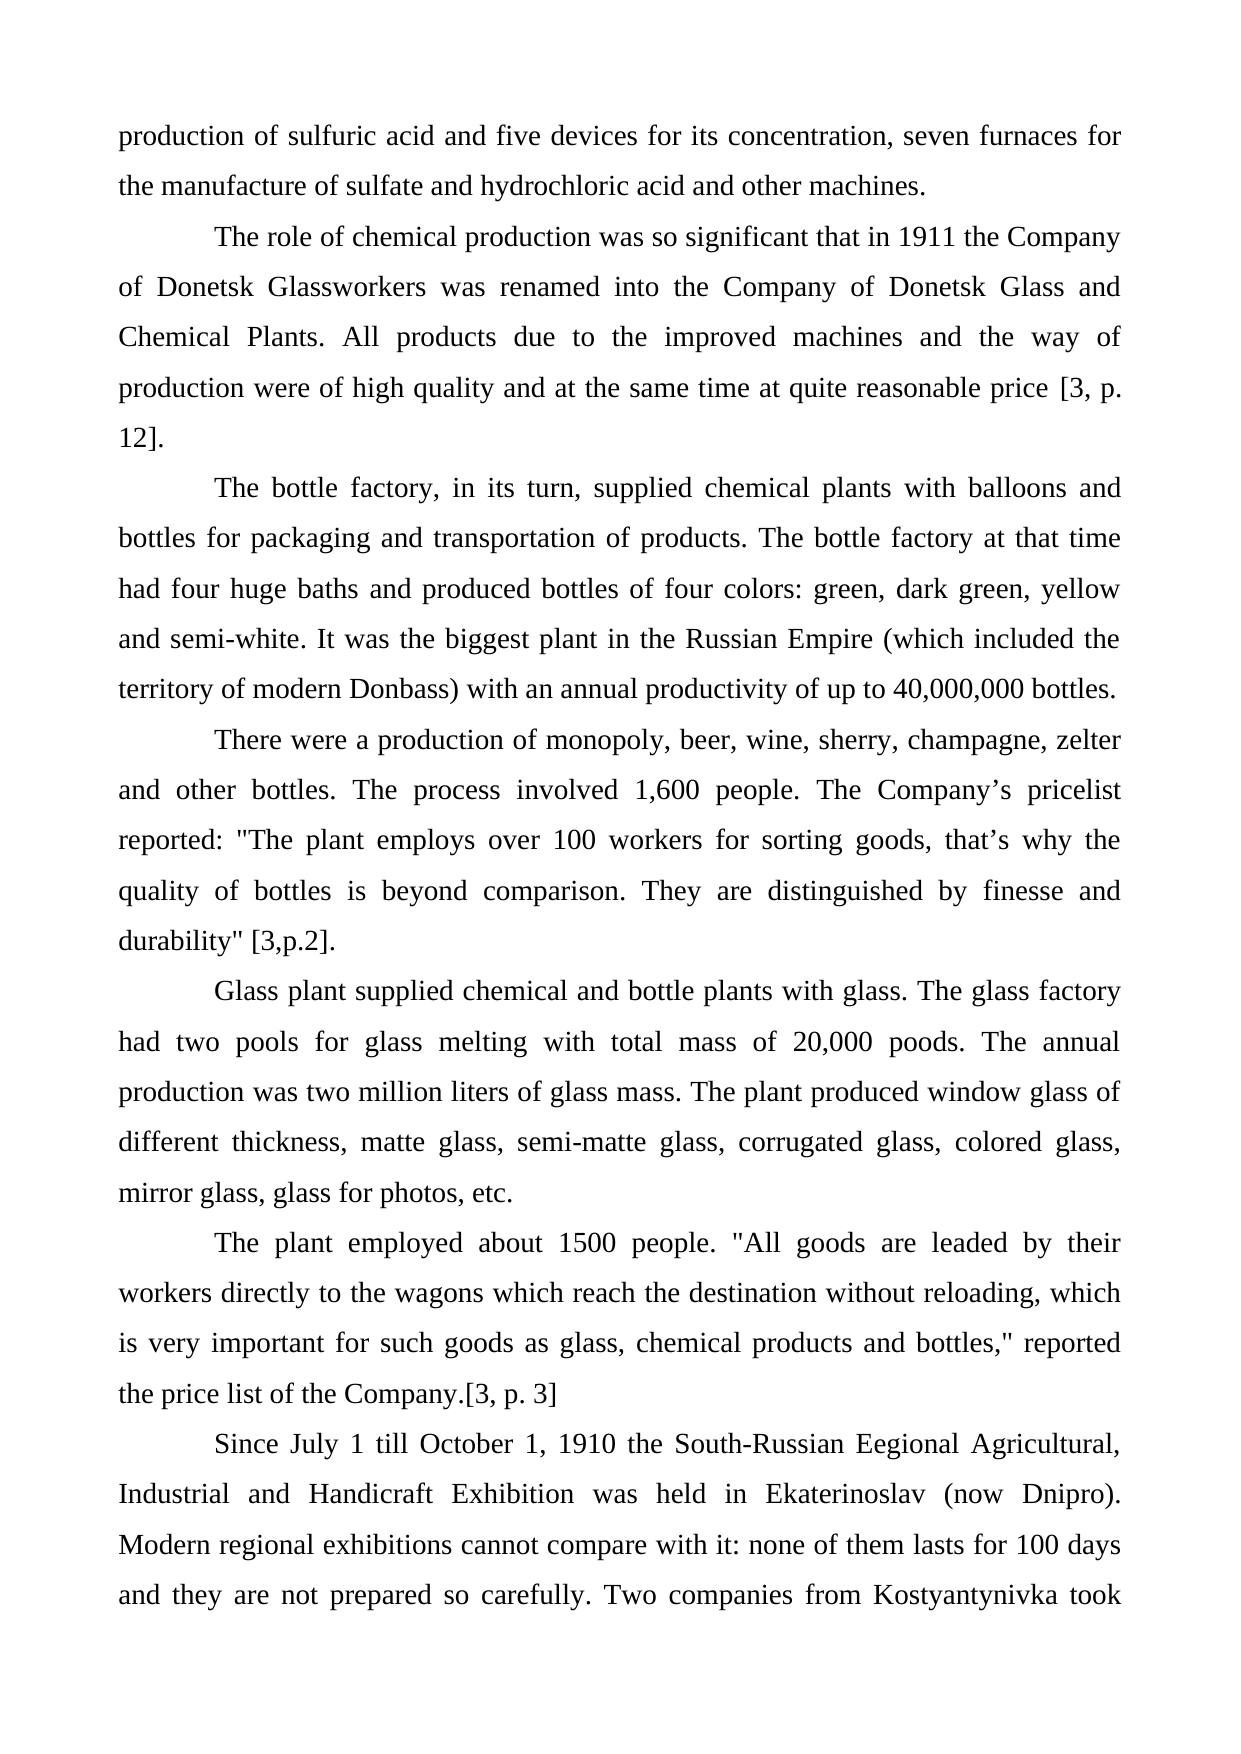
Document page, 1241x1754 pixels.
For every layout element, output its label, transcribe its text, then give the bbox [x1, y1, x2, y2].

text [118, 152, 1122, 202]
text There were a production of monopoly, beer, wine, sherry, champagne, zelter and other bottles. The process involved 1,600 people. The Company’s pricelist reported: "The plant employs over 100 workers for sorting goods, that’s why the quality of bottles is beyond comparison. They are distinguished by finesse and durability" [3,p.2]. [118, 722, 1122, 957]
text The plant employed about 1500 people. "All goods are leaded by their workers directly to the wagons which reach the destination without reloading, which is very important for such goods as glass, chemical products and bottles," reported the price list of the Company.[3, p. 3] [118, 1225, 1122, 1409]
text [118, 1426, 1122, 1611]
text Glass plant supplied chemical and bottle plants with glass. The glass factory had two pools for glass melting with total mass of 20,000 poods. The annual production was two million liters of glass mass. The plant produced window glass of different thickness, matte glass, semi-matte glass, corrugated glass, colored glass, mirror glass, glass for photos, etc. [118, 973, 1122, 1208]
text The role of chemical production was so significant that in 1911 the Company of Donetsk Glassworkers was renamed into the Company of Donetsk Glass and Chemical Plants. All products due to the improved machines and the way of production were of high quality and at the same time at quite reasonable price [3, p. 12]. [118, 219, 1122, 453]
text The bottle factory, in its turn, supplied chemical plants with balloons and bottles for packaging and transportation of products. The bottle factory at that time had four huge baths and produced bottles of four colors: green, dark green, yellow and semi-white. It was the biggest plant in the Russian Empire (which included the territory of modern Donbass) with an annual productivity of up to 40,000,000 bottles. [118, 470, 1122, 705]
